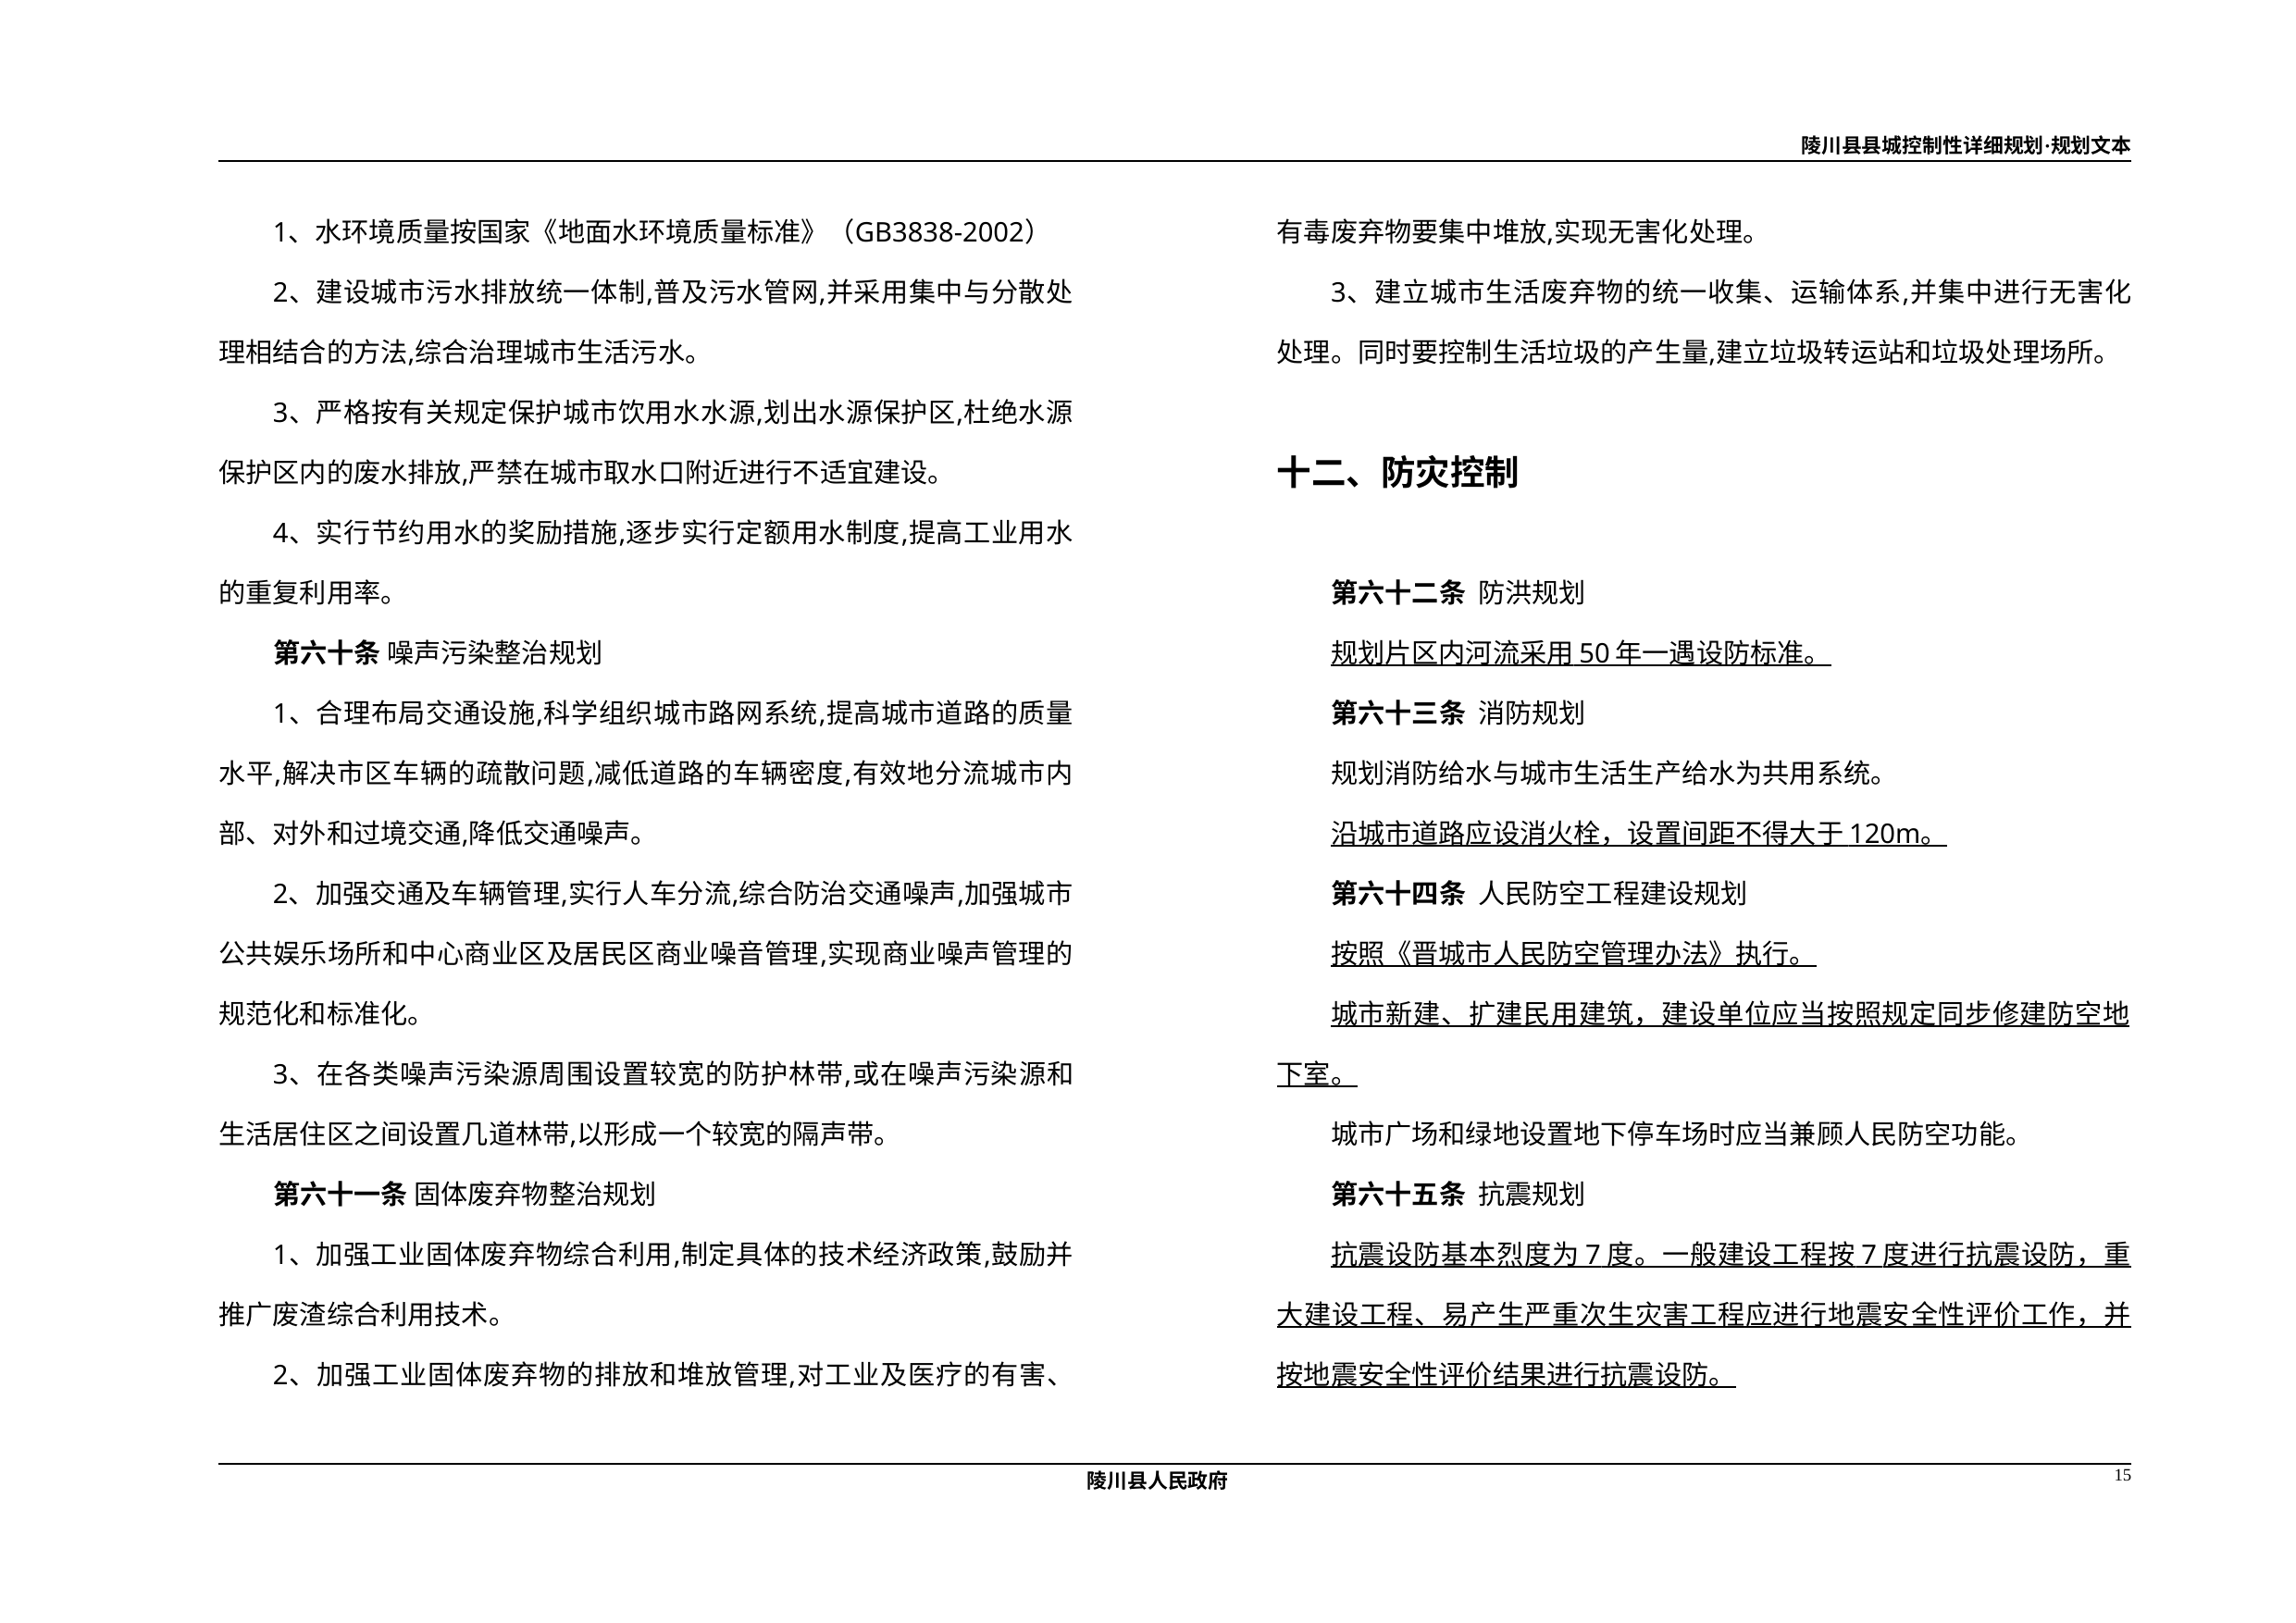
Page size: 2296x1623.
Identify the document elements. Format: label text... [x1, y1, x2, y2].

text 第六十五条 抗震规划 [1276, 1162, 2131, 1222]
text 3、在各类噪声污染源周围设置较宽的防护林带,或在噪声污染源和生活居住区之间设置几道林带,以形成一个较宽的隔声带。 [218, 1042, 1074, 1162]
text 1、加强工业固体废弃物综合利用,制定具体的技术经济政策,鼓励并推广废渣综合利用技术。 [218, 1222, 1074, 1343]
text 4、实行节约用水的奖励措施,逐步实行定额用水制度,提高工业用水的重复利用率。 [218, 501, 1074, 621]
text 规划消防给水与城市生活生产给水为共用系统。 [1276, 741, 2131, 801]
text 2、建设城市污水排放统一体制,普及污水管网,并采用集中与分散处理相结合的方法,综合治理城市生活污水。 [218, 260, 1074, 380]
text 2、加强工业固体废弃物的排放和堆放管理,对工业及医疗的有害、有毒废弃物要集中堆放,实现无害化处理。 [1276, 200, 2131, 260]
text 1、合理布局交通设施,科学组织城市路网系统,提高城市道路的质量水平,解决市区车辆的疏散问题,减低道路的车辆密度,有效地分流城市内部、对外和过境交通,降低交通噪声。 [218, 790, 1074, 861]
text 城市广场和绿地设置地下停车场时应当兼顾人民防空功能。 [1276, 1102, 2131, 1162]
text 抗震设防基本烈度为7度。一般建设工程按7度进行抗震设防，重大建设工程、易产生严重次生灾害工程应进行地震安全性评价工作，并按地震安全性评价结果进行抗震设防。 [1276, 1327, 2131, 1403]
text 2、加强交通及车辆管理,实行人车分流,综合防治交通噪声,加强城市公共娱乐场所和中心商业区及居民区商业噪音管理,实现商业噪声管理的规范化和标准化。 [218, 861, 1074, 935]
text 规划片区内河流采用50年一遇设防标准。 [1276, 621, 2131, 681]
text 第六十三条 消防规划 [1276, 681, 2131, 741]
text 3、严格按有关规定保护城市饮用水水源,划出水源保护区,杜绝水源保护区内的废水排放,严禁在城市取水口附近进行不适宜建设。 [218, 380, 1074, 501]
text 3、建立城市生活废弃物的统一收集、运输体系,并集中进行无害化处理。同时要控制生活垃圾的产生量,建立垃圾转运站和垃圾处理场所。 [1276, 260, 2131, 380]
text 城市新建、扩建民用建筑，建设单位应当按照规定同步修建防空地下室。 [1276, 982, 2131, 1102]
text 1、水环境质量按国家《地面水环境质量标准》（GB3838-2002） [218, 200, 1074, 260]
subtitle 十二、防灾控制 [1276, 440, 2131, 501]
text 2、加强工业固体废弃物的排放和堆放管理,对工业及医疗的有害、有毒废弃物要集中堆放,实现无害化处理。 [218, 1343, 1074, 1403]
text 抗震设防基本烈度为7度。一般建设工程按7度进行抗震设防，重大建设工程、易产生严重次生灾害工程应进行地震安全性评价工作，并按地震安全性评价结果进行抗震设防。 [1276, 1222, 2131, 1326]
text 1、合理布局交通设施,科学组织城市路网系统,提高城市道路的质量水平,解决市区车辆的疏散问题,减低道路的车辆密度,有效地分流城市内部、对外和过境交通,降低交通噪声。 [218, 681, 1074, 754]
text 第六十条 噪声污染整治规划 [218, 621, 1074, 681]
text 第六十一条 固体废弃物整治规划 [218, 1162, 1074, 1222]
text 按照《晋城市人民防空管理办法》执行。 [1276, 922, 2131, 982]
text 2、加强交通及车辆管理,实行人车分流,综合防治交通噪声,加强城市公共娱乐场所和中心商业区及居民区商业噪音管理,实现商业噪声管理的规范化和标准化。 [218, 971, 1074, 1042]
text 第六十二条 防洪规划 [1276, 561, 2131, 621]
text 沿城市道路应设消火栓，设置间距不得大于120m。 [1276, 801, 2131, 861]
text 第六十四条 人民防空工程建设规划 [1276, 861, 2131, 922]
